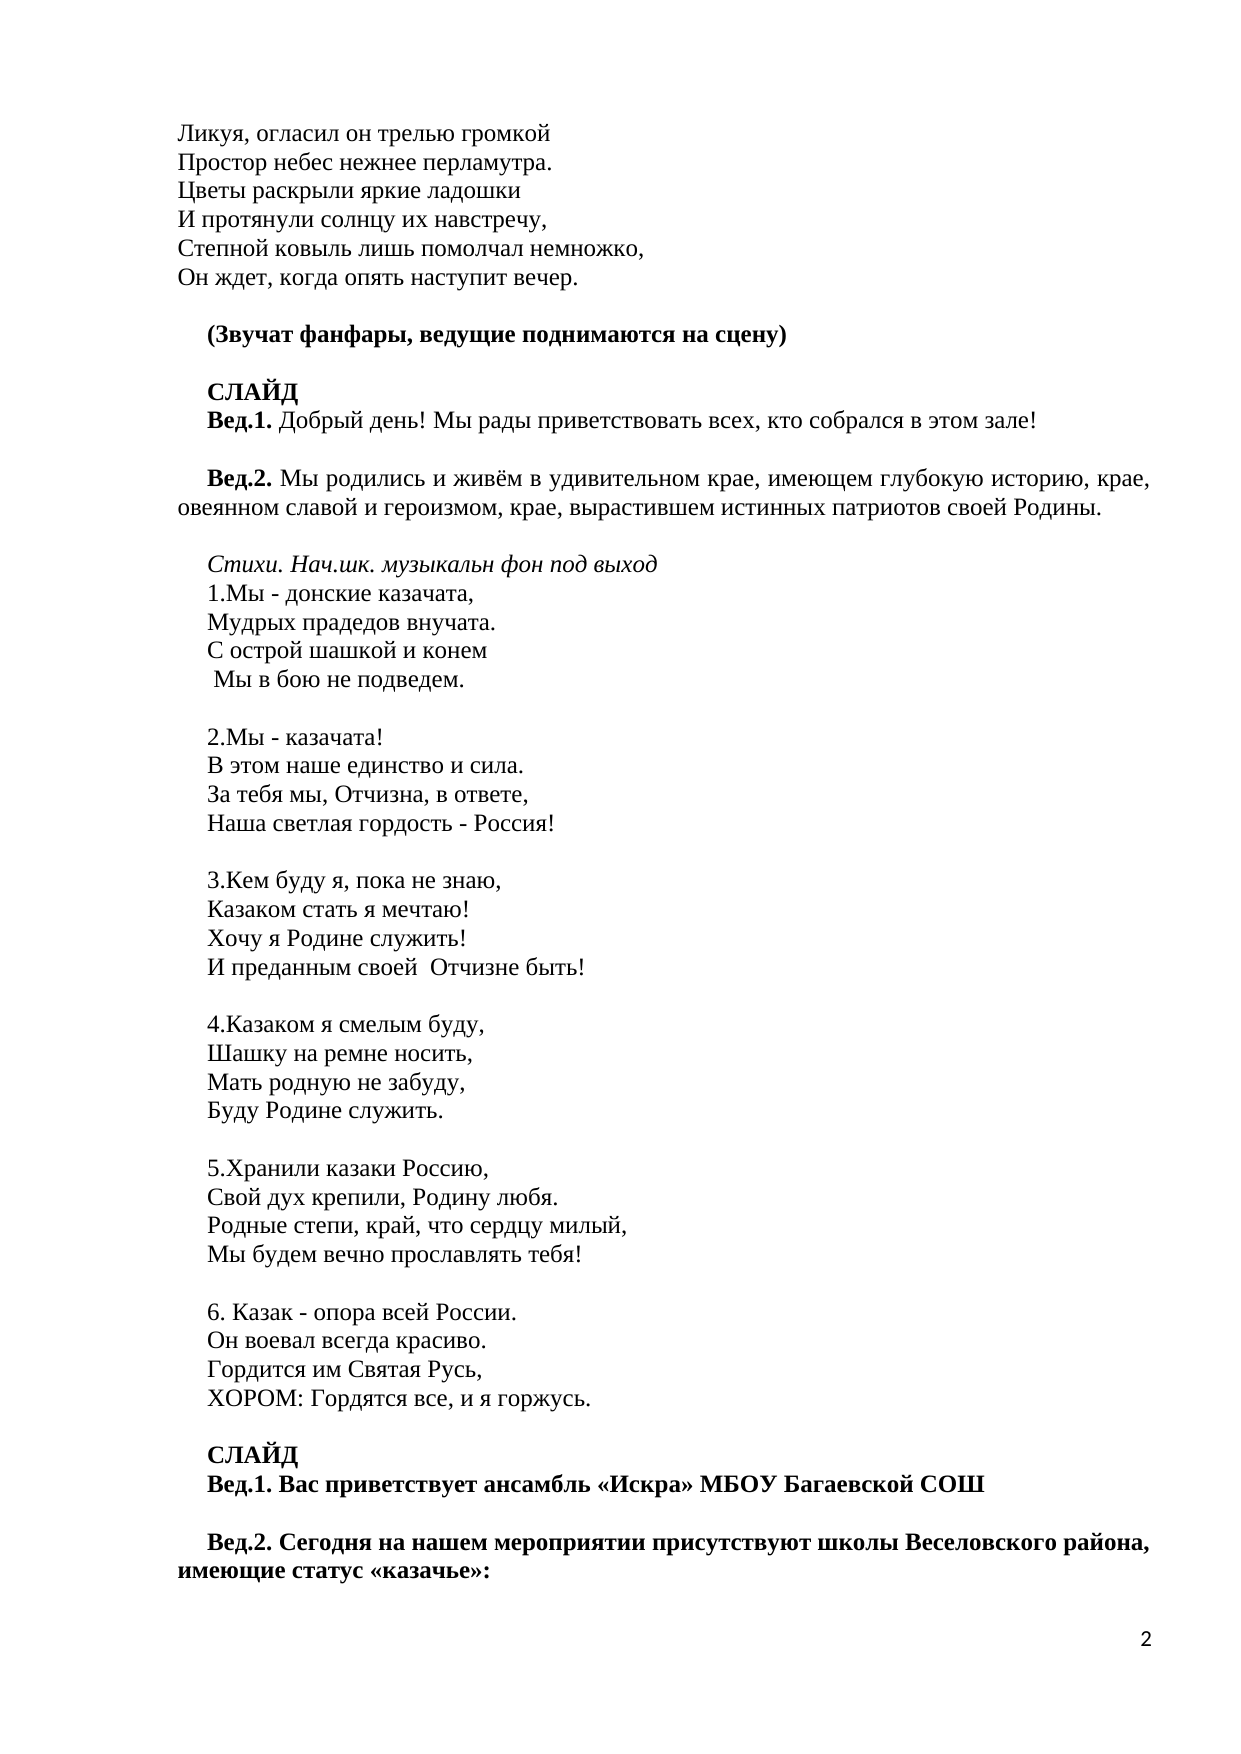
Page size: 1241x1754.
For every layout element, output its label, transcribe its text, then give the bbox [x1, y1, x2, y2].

text Наша светлая гордость - Россия! [177, 808, 1152, 837]
text И преданным своей Отчизне быть! [177, 952, 1152, 981]
text Вед.1. Добрый день! Мы рады приветствовать всех, кто собрался в этом зале! [177, 406, 1152, 463]
text Родные степи, край, что сердцу милый, [177, 1211, 1152, 1239]
text Свой дух крепили, Родину любя. [177, 1182, 1152, 1211]
text 6. Казак - опора всей России. [177, 1297, 1152, 1326]
text СЛАЙД [177, 1441, 1152, 1469]
text Он воевал всегда красиво. [177, 1326, 1152, 1354]
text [177, 118, 1152, 291]
text Гордится им Святая Русь, [177, 1354, 1152, 1383]
text (Звучат фанфары, ведущие поднимаются на сцену) [177, 319, 1152, 348]
text СЛАЙД [177, 377, 1152, 406]
text За тебя мы, Отчизна, в ответе, [177, 779, 1152, 808]
text ХОРОМ: Гордятся все, и я горжусь. [177, 1383, 1152, 1412]
text 5.Хранили казаки Россию, [177, 1153, 1152, 1182]
text Вед.2. Сегодня на нашем мероприятии присутствуют школы Веселовского района, имеющие статус «казачье»: [177, 1527, 1152, 1584]
text Мы будем вечно прославлять тебя! [177, 1239, 1152, 1268]
text В этом наше единство и сила. [177, 751, 1152, 779]
text Буду Родине служить. [177, 1096, 1152, 1124]
text Вед.2. Мы родились и живём в удивительном крае, имеющем глубокую историю, крае, овеянном славой и героизмом, крае, вырастившем истинных патриотов своей Родины. [177, 463, 1152, 521]
text Хочу я Родине служить! [177, 923, 1152, 952]
text Шашку на ремне носить, [177, 1038, 1152, 1067]
text Мудрых прадедов внучата. [177, 607, 1152, 636]
text Вед.1. Вас приветствует ансамбль «Искра» МБОУ Багаевской СОШ [177, 1469, 1152, 1498]
text Мать родную не забуду, [177, 1067, 1152, 1096]
text 2.Мы - казачата! [177, 722, 1152, 751]
text Стихи. Нач.шк. музыкальн фон под выход [177, 549, 1152, 578]
text Мы в бою не подведем. [177, 664, 1152, 693]
text Казаком стать я мечтаю! [177, 894, 1152, 923]
text 3.Кем буду я, пока не знаю, [177, 866, 1152, 894]
text 1.Мы - донские казачата, [177, 578, 1152, 607]
text 4.Казаком я смелым буду, [177, 1009, 1152, 1038]
text С острой шашкой и конем [177, 636, 1152, 664]
